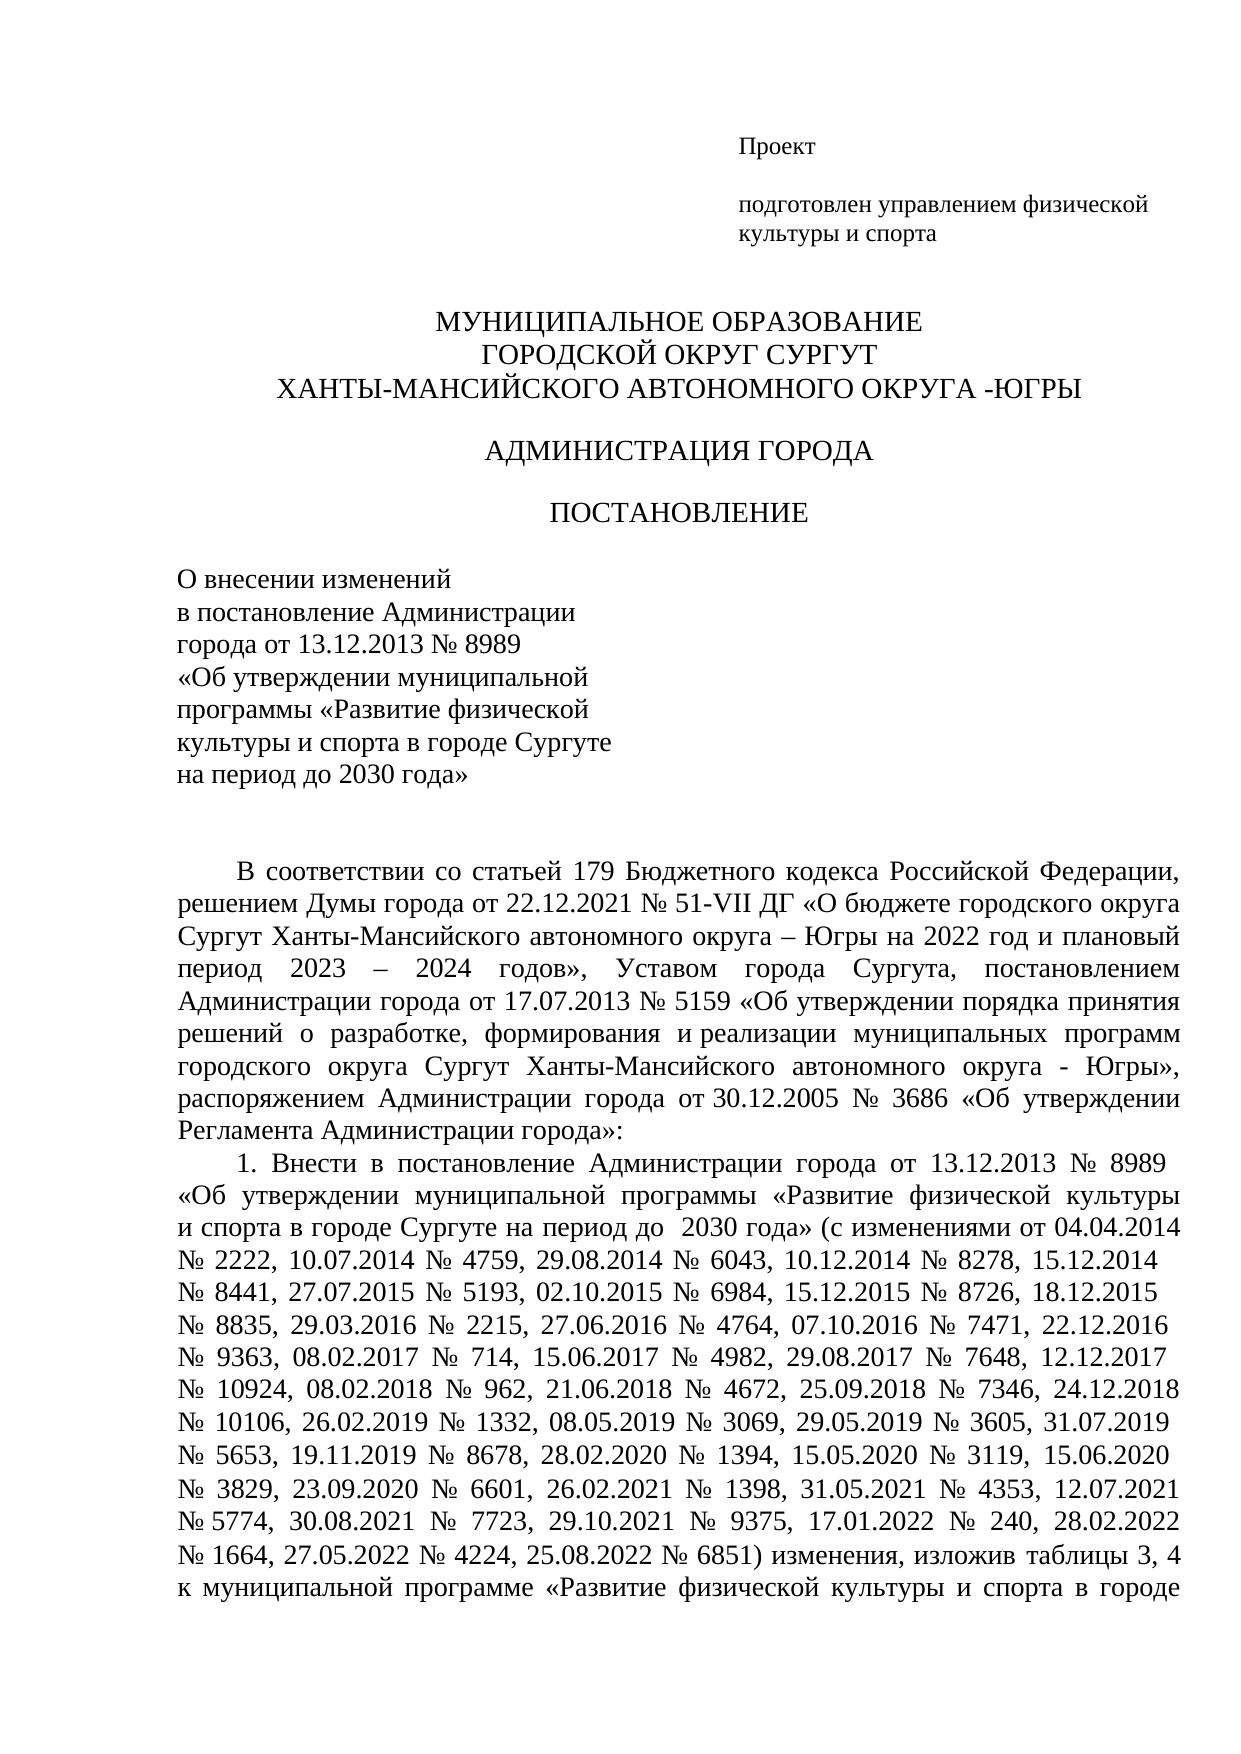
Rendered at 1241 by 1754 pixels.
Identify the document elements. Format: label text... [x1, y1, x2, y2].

text МУНИЦИПАЛЬНОЕ ОБРАЗОВАНИЕ [177, 304, 1181, 337]
text В соответствии со статьей 179 Бюджетного кодекса Российской Федерации, решением Думы города от 22.12.2021 № 51-VII ДГ «О бюджете городского округа Сургут Ханты-Мансийского автономного округа – Югры на 2022 год и плановый период 2023 – 2024 годов», Уставом города Сургута, постановлением Администрации города от 17.07.2013 № 5159 «Об утверждении порядка принятия решений о разработке, формирования и реализации муниципальных программ городского округа Сургут Ханты-Мансийского автономного округа - Югры», распоряжением Администрации города от 30.12.2005 № 3686 «Об утверждении Регламента Администрации города»: [177, 854, 1181, 1146]
table_header О внесении изменений в постановление Администрации города от 13.12.2013 № 8989 «Об утверждении муниципальной программы «Развитие физической культуры и спорта в городе Сургуте на период до 2030 года» [177, 563, 635, 789]
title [177, 1146, 1181, 1603]
text ХАНТЫ-МАНСИЙСКОГО АВТОНОМНОГО ОКРУГА -ЮГРЫ [177, 371, 1181, 404]
text культуры и спорта [738, 218, 1181, 246]
text Проект [177, 131, 1181, 160]
text АДМИНИСТРАЦИЯ ГОРОДА [177, 433, 1181, 467]
text ГОРОДСКОЙ ОКРУГ СУРГУТ [177, 337, 1181, 371]
text ПОСТАНОВЛЕНИЕ [177, 496, 1181, 529]
text подготовлен управлением физической [738, 189, 1181, 218]
